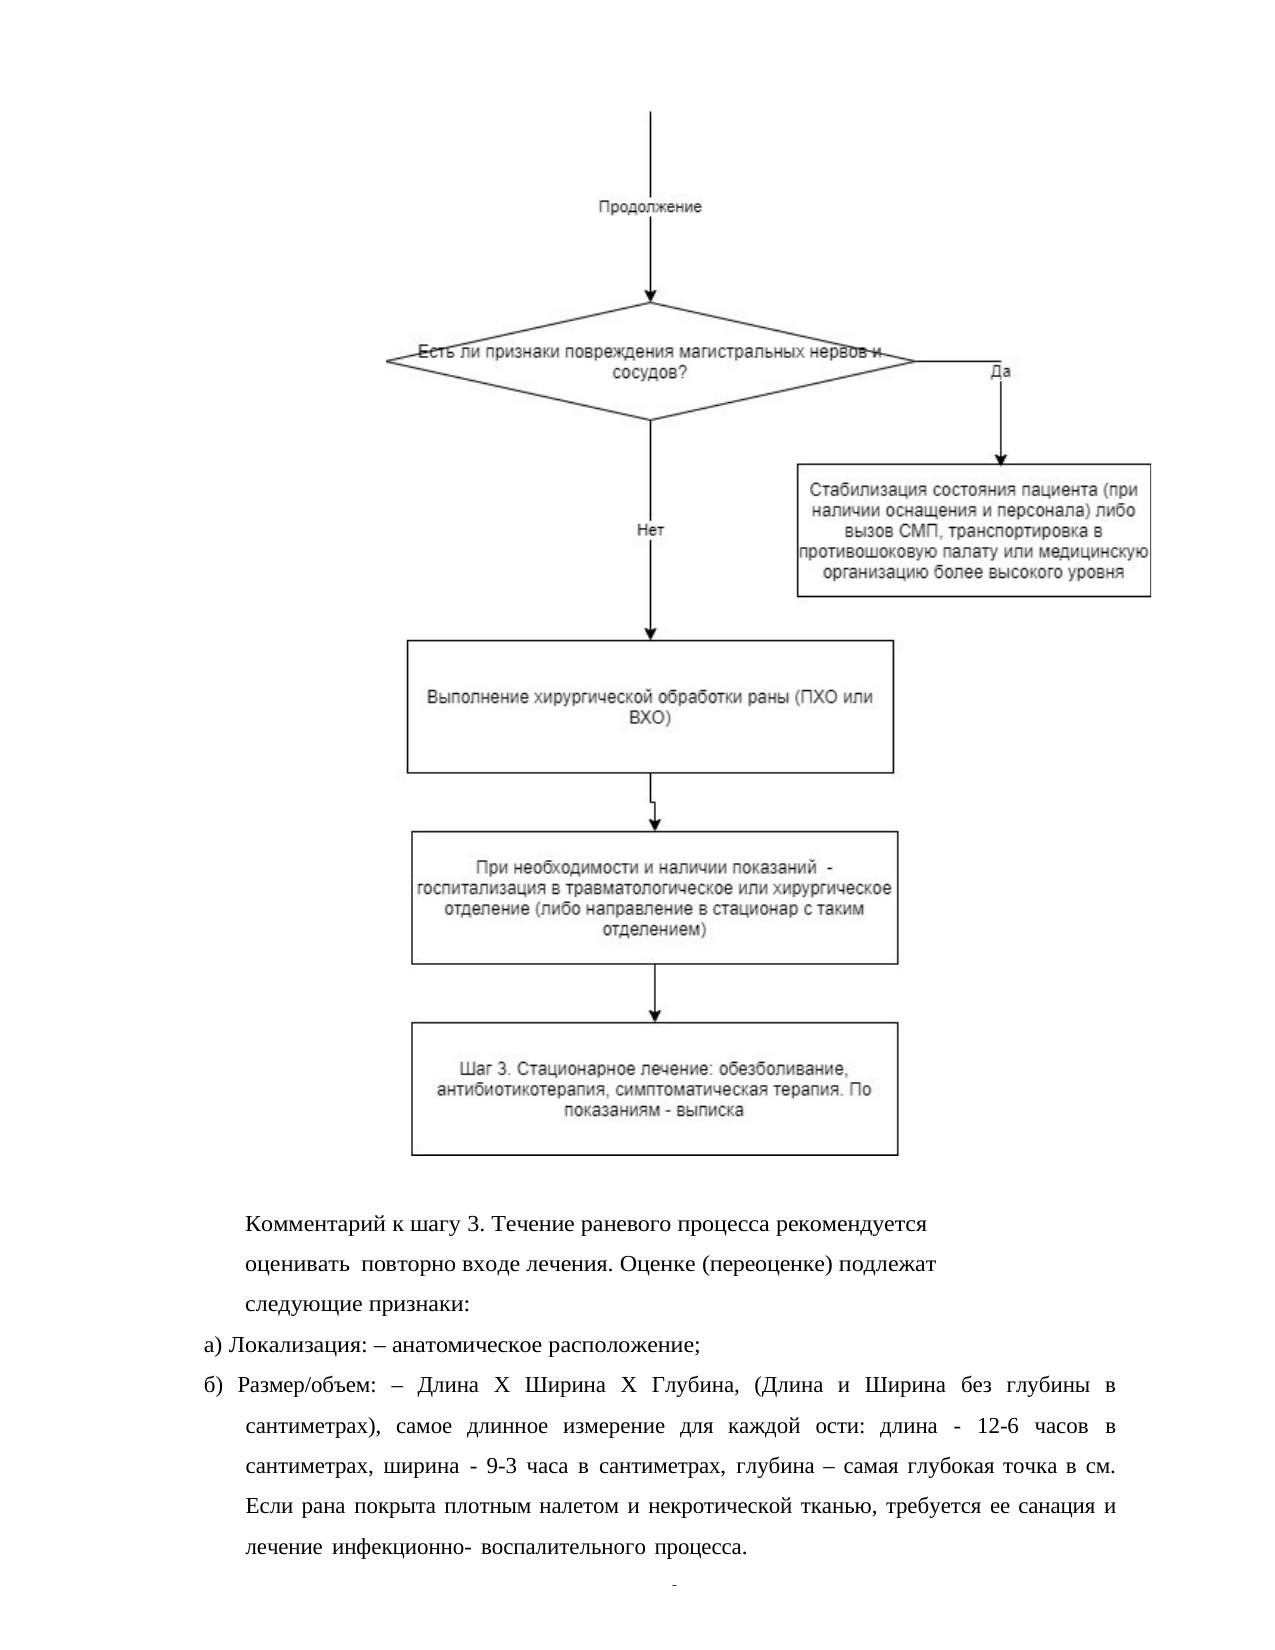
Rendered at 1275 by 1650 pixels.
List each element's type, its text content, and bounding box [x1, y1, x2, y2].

picture [385, 111, 1152, 1156]
text б) Размер/объем: – Длина Х Ширина Х Глубина, (Длина и Ширина без глубины в сантиметрах), самое длинное измерение для каждой ости: длина - 12-6 часов в сантиметрах, ширина - 9-3 часа в сантиметрах, глубина – самая глубокая точка в см. Если рана покрыта плотным налетом и некротической тканью, требуется ее санация и лечение инфекционно- воспалительного процесса. [204, 1371, 1116, 1559]
text Комментарий к шагу 3. Течение раневого процесса рекомендуется оценивать повторно входе лечения. Оценке (переоценке) подлежат следующие признаки: [245, 1210, 1036, 1316]
text а) Локализация: – анатомическое расположение; [204, 1331, 1162, 1357]
